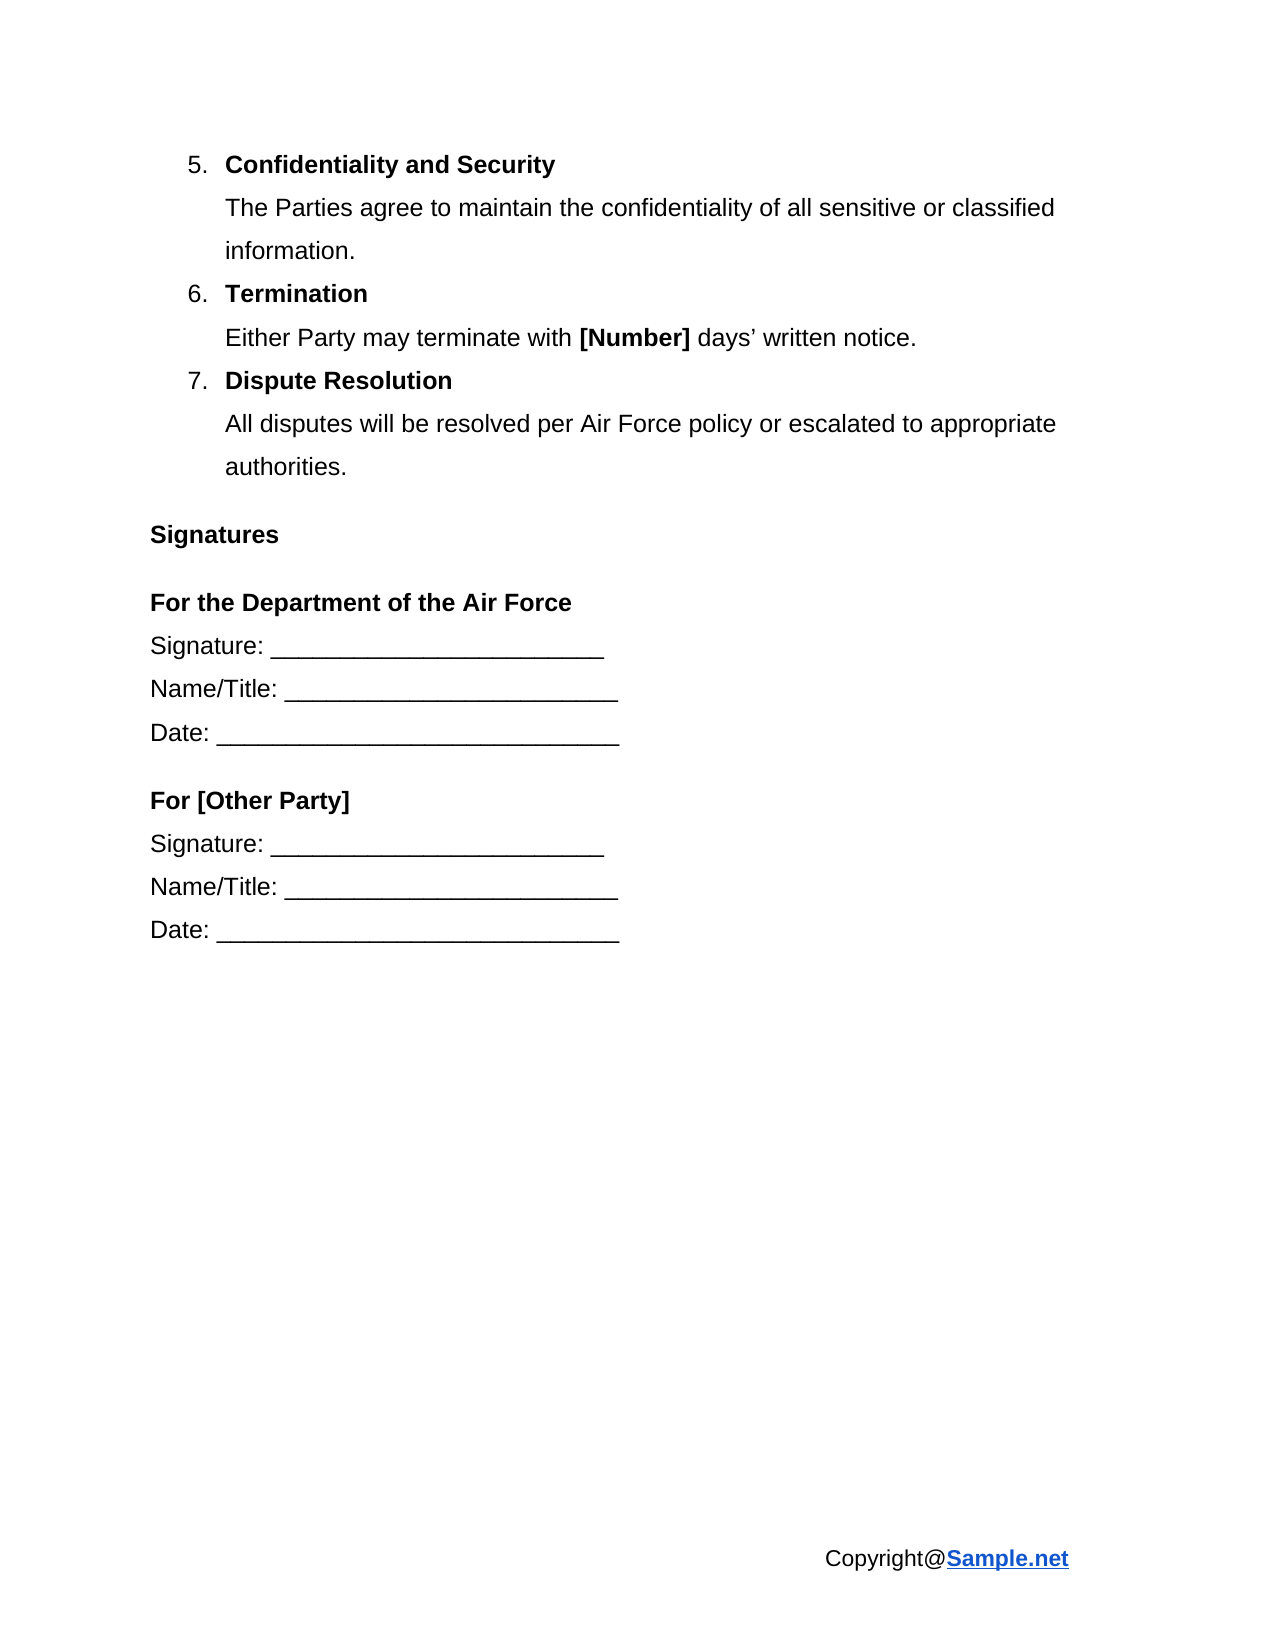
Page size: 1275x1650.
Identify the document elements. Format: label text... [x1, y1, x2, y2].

text Signatures [150, 520, 1125, 549]
list Termination Either Party may terminate with [Number] days’ written notice. [187, 279, 1125, 351]
list Dispute Resolution All disputes will be resolved per Air Force policy or escalated to appropriate authorities. [187, 366, 1125, 481]
text For the Department of the Air Force Signature: ________________________ Name/Title: ________________________ Date: _____________________________ [150, 588, 1125, 746]
text For [Other Party] Signature: ________________________ Name/Title: ________________________ Date: _____________________________ [150, 786, 1125, 944]
list Confidentiality and Security The Parties agree to maintain the confidentiality of all sensitive or classified information. [187, 150, 1125, 265]
